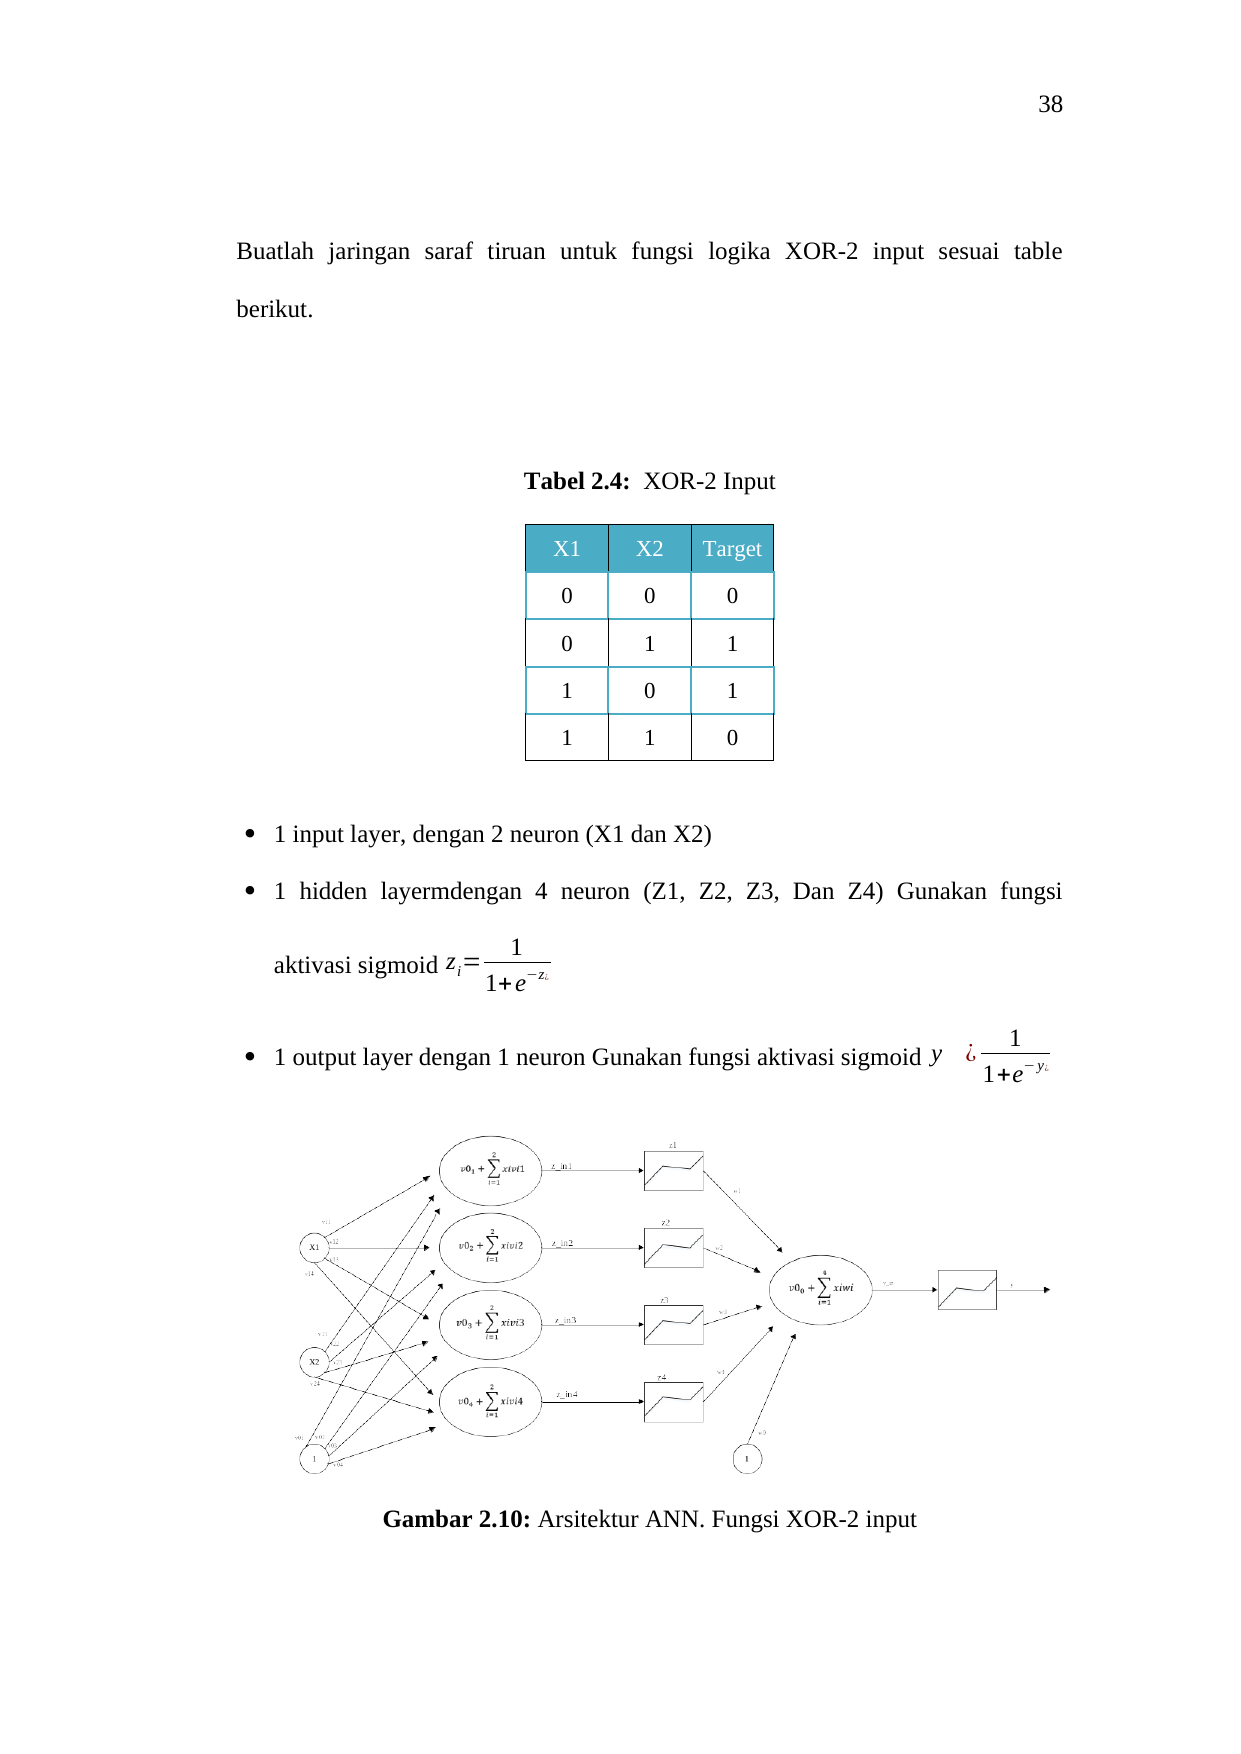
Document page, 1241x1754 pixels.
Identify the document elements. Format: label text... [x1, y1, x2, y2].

text Tabel 2.4: XOR-2 Input [236, 466, 1063, 495]
table_cell 1 [692, 620, 773, 666]
table_cell 0 [609, 668, 690, 713]
table_cell 0 [527, 573, 607, 618]
table_header Target [692, 525, 773, 571]
text Gambar 2.10: Arsitektur ANN. Fungsi XOR-2 input [236, 1504, 1063, 1533]
table_header X1 [526, 525, 608, 571]
list 1 hidden layermdengan 4 neuron (Z1, Z2, Z3, Dan Z4) Gunakan fungsi aktivasi sigmoid [246, 876, 1063, 996]
table_cell 1 [692, 668, 773, 713]
table_cell 0 [609, 573, 690, 618]
list 1 input layer, dengan 2 neuron (X1 dan X2) [246, 819, 1063, 847]
list 1 output layer dengan 1 neuron Gunakan fungsi aktivasi sigmoid [246, 1025, 1063, 1087]
table_cell 1 [609, 620, 691, 666]
table_cell 1 [526, 715, 608, 760]
table_header X2 [609, 525, 691, 571]
table_cell 0 [692, 715, 773, 760]
table_cell 1 [609, 715, 691, 760]
table_cell 1 [527, 668, 607, 713]
text Buatlah jaringan saraf tiruan untuk fungsi logika XOR-2 input sesuai table berikut. [236, 236, 1063, 322]
table_cell 0 [526, 620, 608, 666]
table_cell 0 [692, 573, 773, 618]
